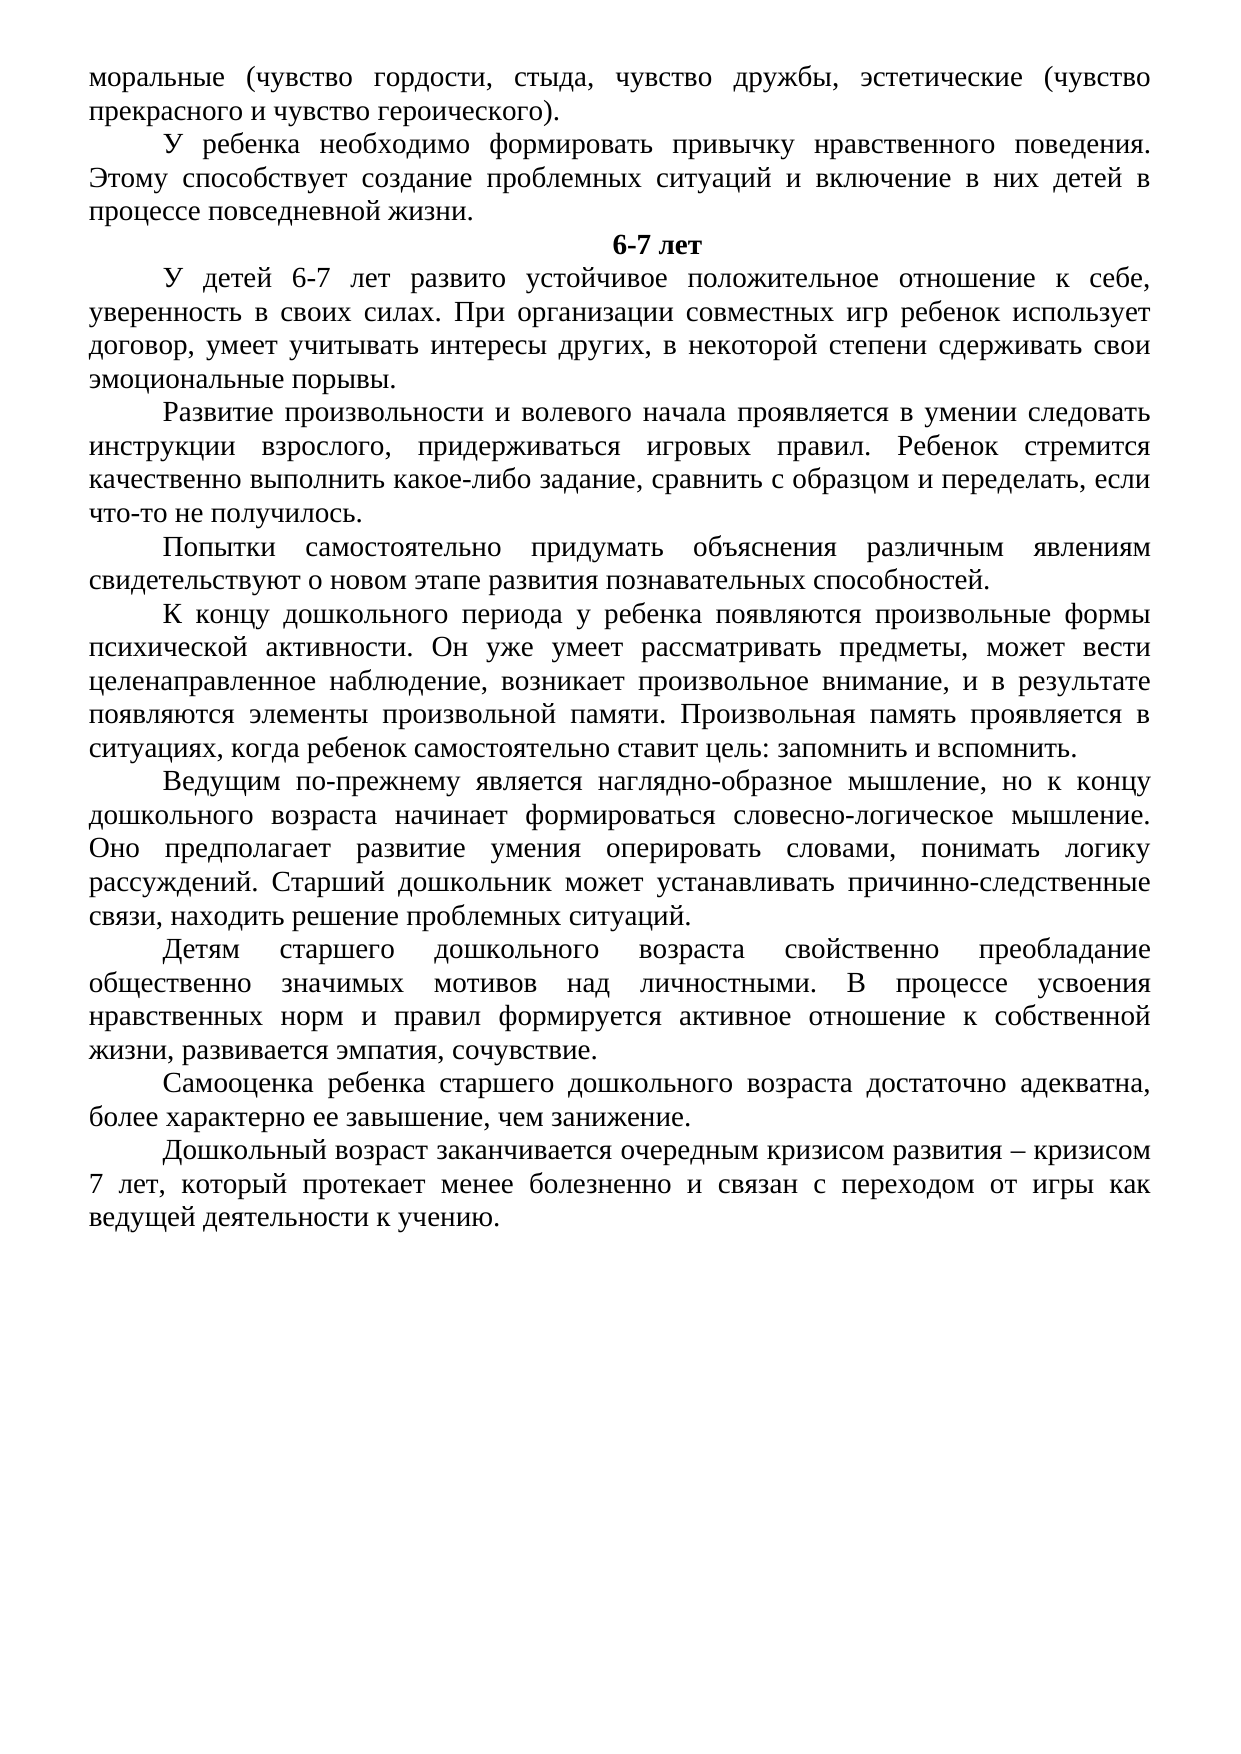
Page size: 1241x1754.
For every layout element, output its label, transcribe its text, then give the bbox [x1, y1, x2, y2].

text У ребенка необходимо формировать привычку нравственного поведения. Этому способствует создание проблемных ситуаций и включение в них детей в процессе повседневной жизни. [88, 126, 1152, 227]
text Дошкольный возраст заканчивается очередным кризисом развития – кризисом 7 лет, который протекает менее болезненно и связан с переходом от игры как ведущей деятельности к учению. [88, 1132, 1152, 1233]
text Развитие произвольности и волевого начала проявляется в умении следовать инструкции взрослого, придерживаться игровых правил. Ребенок стремится качественно выполнить какое-либо задание, сравнить с образцом и переделать, если что-то не получилось. [88, 394, 1152, 529]
text У детей 6-7 лет развито устойчивое положительное отношение к себе, уверенность в своих силах. При организации совместных игр ребенок использует договор, умеет учитывать интересы других, в некоторой степени сдерживать свои эмоциональные порывы. [88, 260, 1152, 394]
text Самооценка ребенка старшего дошкольного возраста достаточно адекватна, более характерно ее завышение, чем занижение. [88, 1065, 1152, 1132]
text Попытки самостоятельно придумать объяснения различным явлениям свидетельствуют о новом этапе развития познавательных способностей. [88, 529, 1152, 596]
text 6-7 лет [88, 227, 1152, 260]
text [88, 59, 1152, 126]
text К концу дошкольного периода у ребенка появляются произвольные формы психической активности. Он уже умеет рассматривать предметы, может вести целенаправленное наблюдение, возникает произвольное внимание, и в результате появляются элементы произвольной памяти. Произвольная память проявляется в ситуациях, когда ребенок самостоятельно ставит цель: запомнить и вспомнить. [88, 596, 1152, 763]
text Детям старшего дошкольного возраста свойственно преобладание общественно значимых мотивов над личностными. В процессе усвоения нравственных норм и правил формируется активное отношение к собственной жизни, развивается эмпатия, сочувствие. [88, 931, 1152, 1065]
text Ведущим по-прежнему является наглядно-образное мышление, но к концу дошкольного возраста начинает формироваться словесно-логическое мышление. Оно предполагает развитие умения оперировать словами, понимать логику рассуждений. Старший дошкольник может устанавливать причинно-следственные связи, находить решение проблемных ситуаций. [88, 763, 1152, 931]
